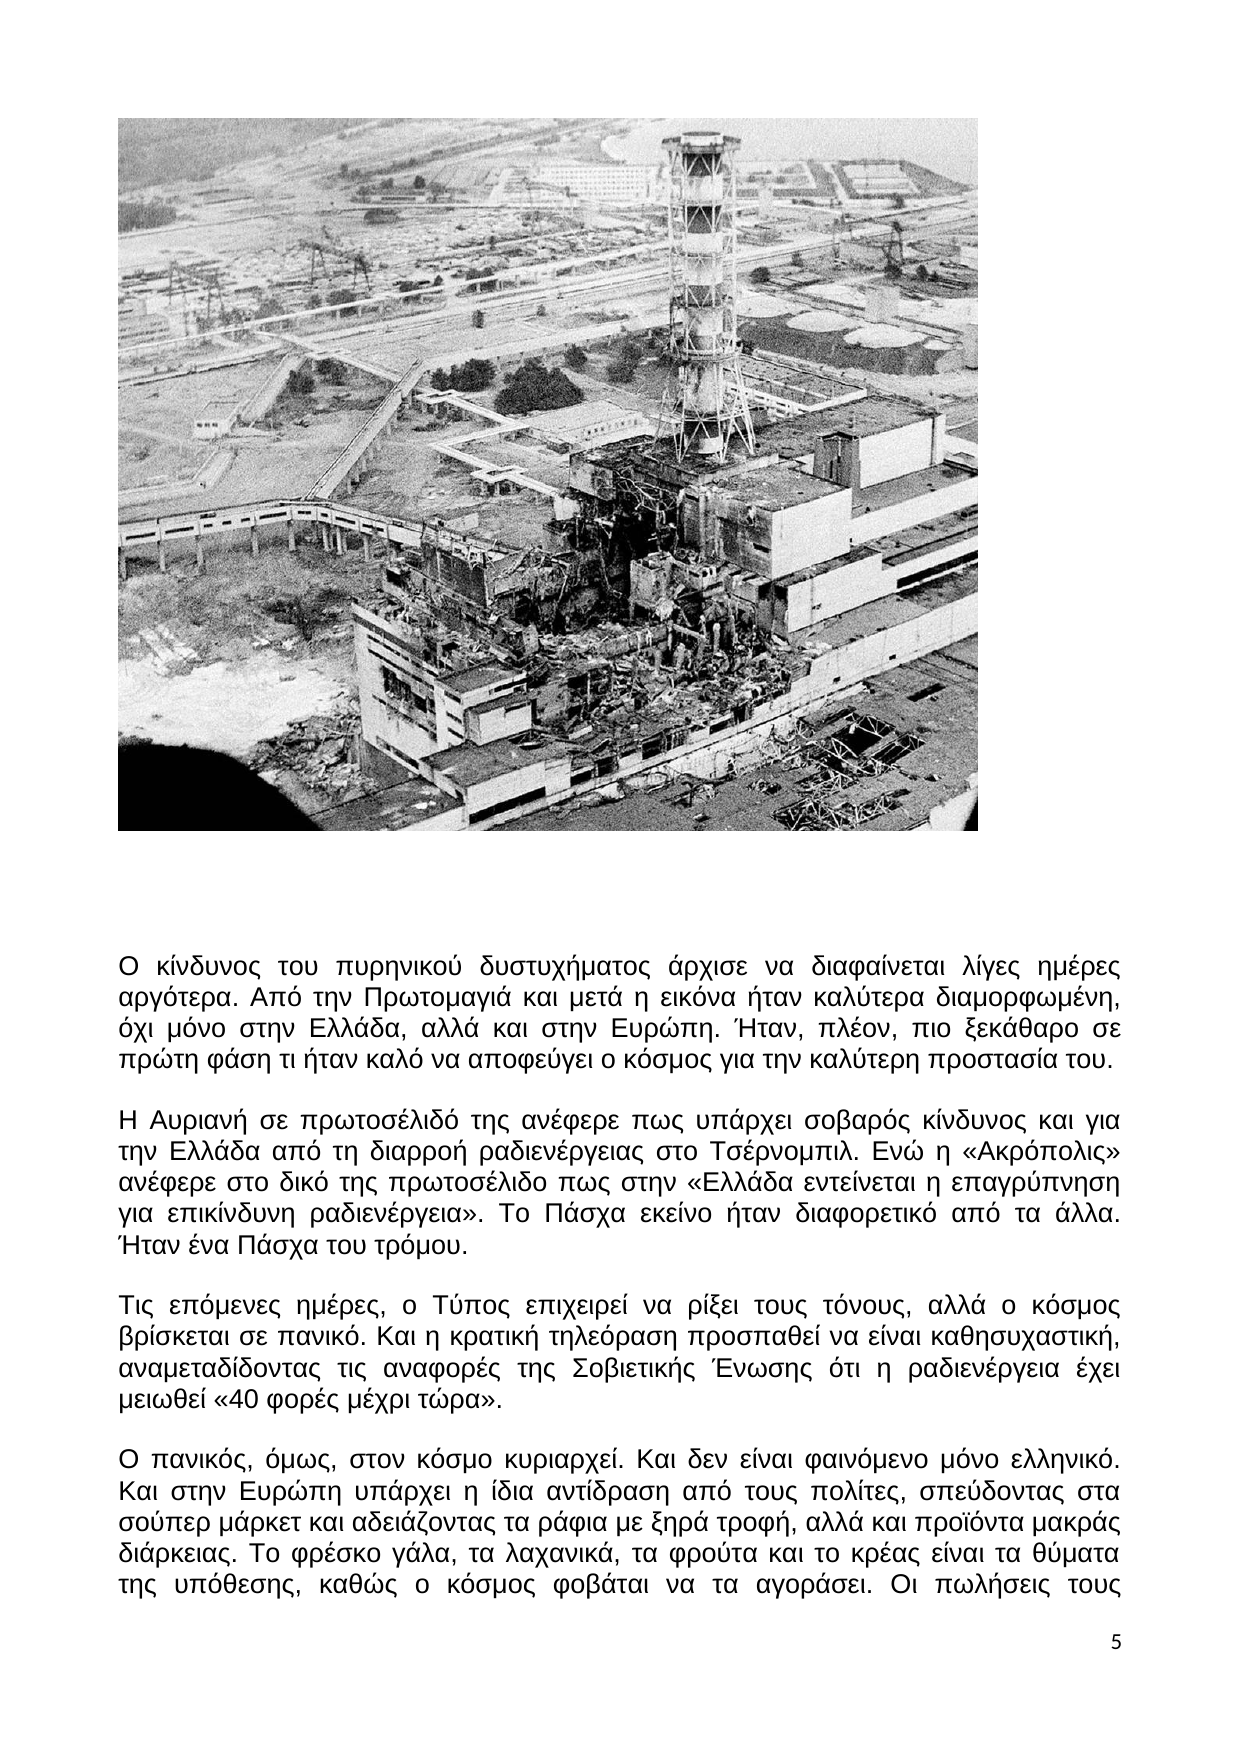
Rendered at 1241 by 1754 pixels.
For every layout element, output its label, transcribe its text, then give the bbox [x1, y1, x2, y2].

text Τις επόμενες ημέρες, ο Τύπος επιχειρεί να ρίξει τους τόνους, αλλά ο κόσμος βρίσκεται σε πανικό. Και η κρατική τηλεόραση προσπαθεί να είναι καθησυχαστική, αναμεταδίδοντας τις αναφορές της Σοβιετικής Ένωσης ότι η ραδιενέργεια έχει μειωθεί «40 φορές μέχρι τώρα». [118, 1289, 1122, 1414]
text Ο κίνδυνος του πυρηνικού δυστυχήματος άρχισε να διαφαίνεται λίγες ημέρες αργότερα. Από την Πρωτομαγιά και μετά η εικόνα ήταν καλύτερα διαμορφωμένη, όχι μόνο στην Ελλάδα, αλλά και στην Ευρώπη. Ήταν, πλέον, πιο ξεκάθαρο σε πρώτη φάση τι ήταν καλό να αποφεύγει ο κόσμος για την καλύτερη προστασία του. [118, 949, 1122, 1074]
text Η Αυριανή σε πρωτοσέλιδό της ανέφερε πως υπάρχει σοβαρός κίνδυνος και για την Ελλάδα από τη διαρροή ραδιενέργειας στο Τσέρνομπιλ. Ενώ η «Ακρόπολις» ανέφερε στο δικό της πρωτοσέλιδο πως στην «Ελλάδα εντείνεται η επαγρύπνηση για επικίνδυνη ραδιενέργεια». Το Πάσχα εκείνο ήταν διαφορετικό από τα άλλα. Ήταν ένα Πάσχα του τρόμου. [118, 1104, 1122, 1260]
picture [118, 118, 978, 831]
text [118, 1443, 1122, 1599]
